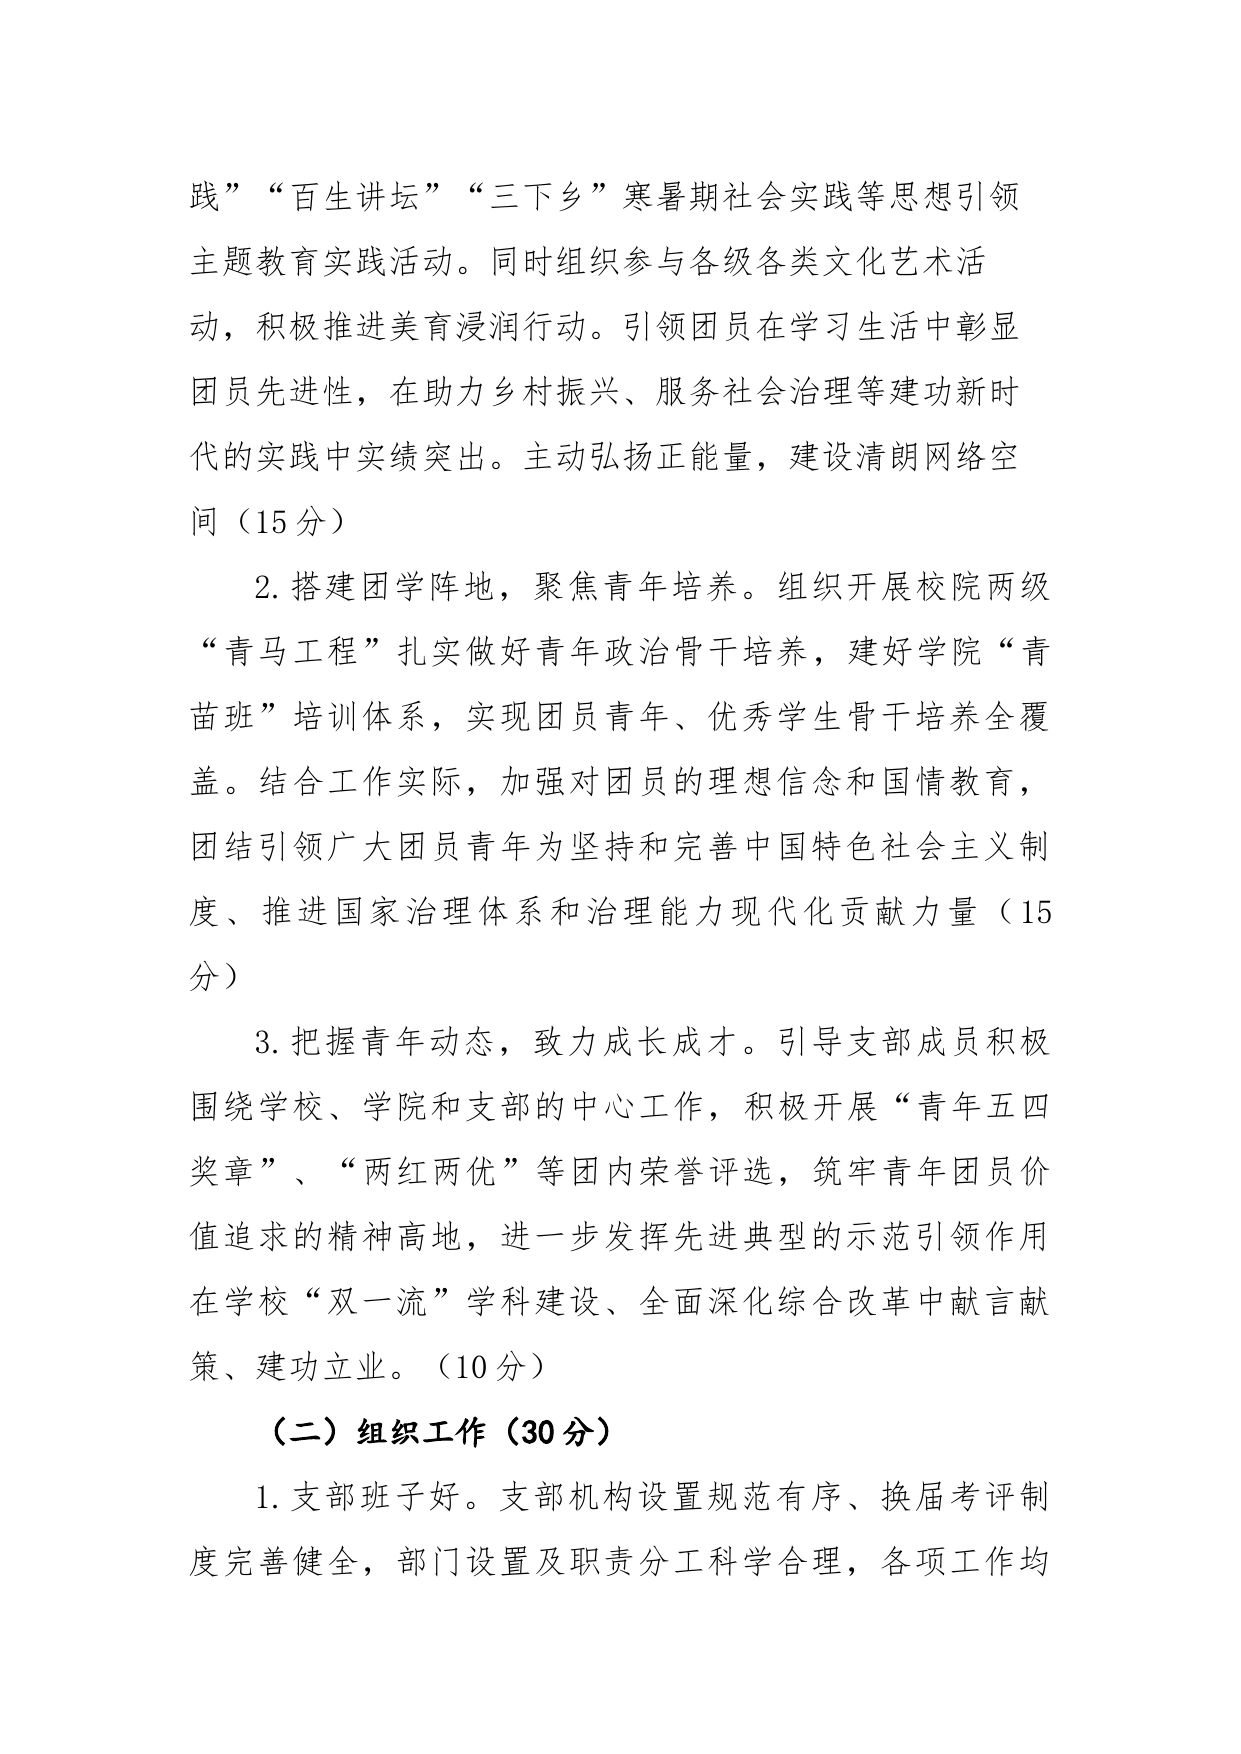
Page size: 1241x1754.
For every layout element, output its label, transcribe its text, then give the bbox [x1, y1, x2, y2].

text 3.把握青年动态，致力成长成才。引导支部成员积极围绕学校、学院和支部的中心工作，积极开展“青年五四奖章”、“两红两优”等团内荣誉评选，筑牢青年团员价值追求的精神高地，进一步发挥先进典型的示范引领作用。在学校“双一流”学科建设、全面深化综合改革中献言献策、建功立业。（10分） [187, 1007, 1053, 1397]
text （二）组织工作（30分） [187, 1397, 1053, 1462]
text 2.搭建团学阵地，聚焦青年培养。组织开展校院两级“青马工程”扎实做好青年政治骨干培养，建好学院“青苗班”培训体系，实现团员青年、优秀学生骨干培养全覆盖。结合工作实际，加强对团员的理想信念和国情教育，团结引领广大团员青年为坚持和完善中国特色社会主义制度、推进国家治理体系和治理能力现代化贡献力量（15分） [187, 552, 1053, 1007]
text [187, 162, 1053, 552]
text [187, 1462, 1053, 1592]
